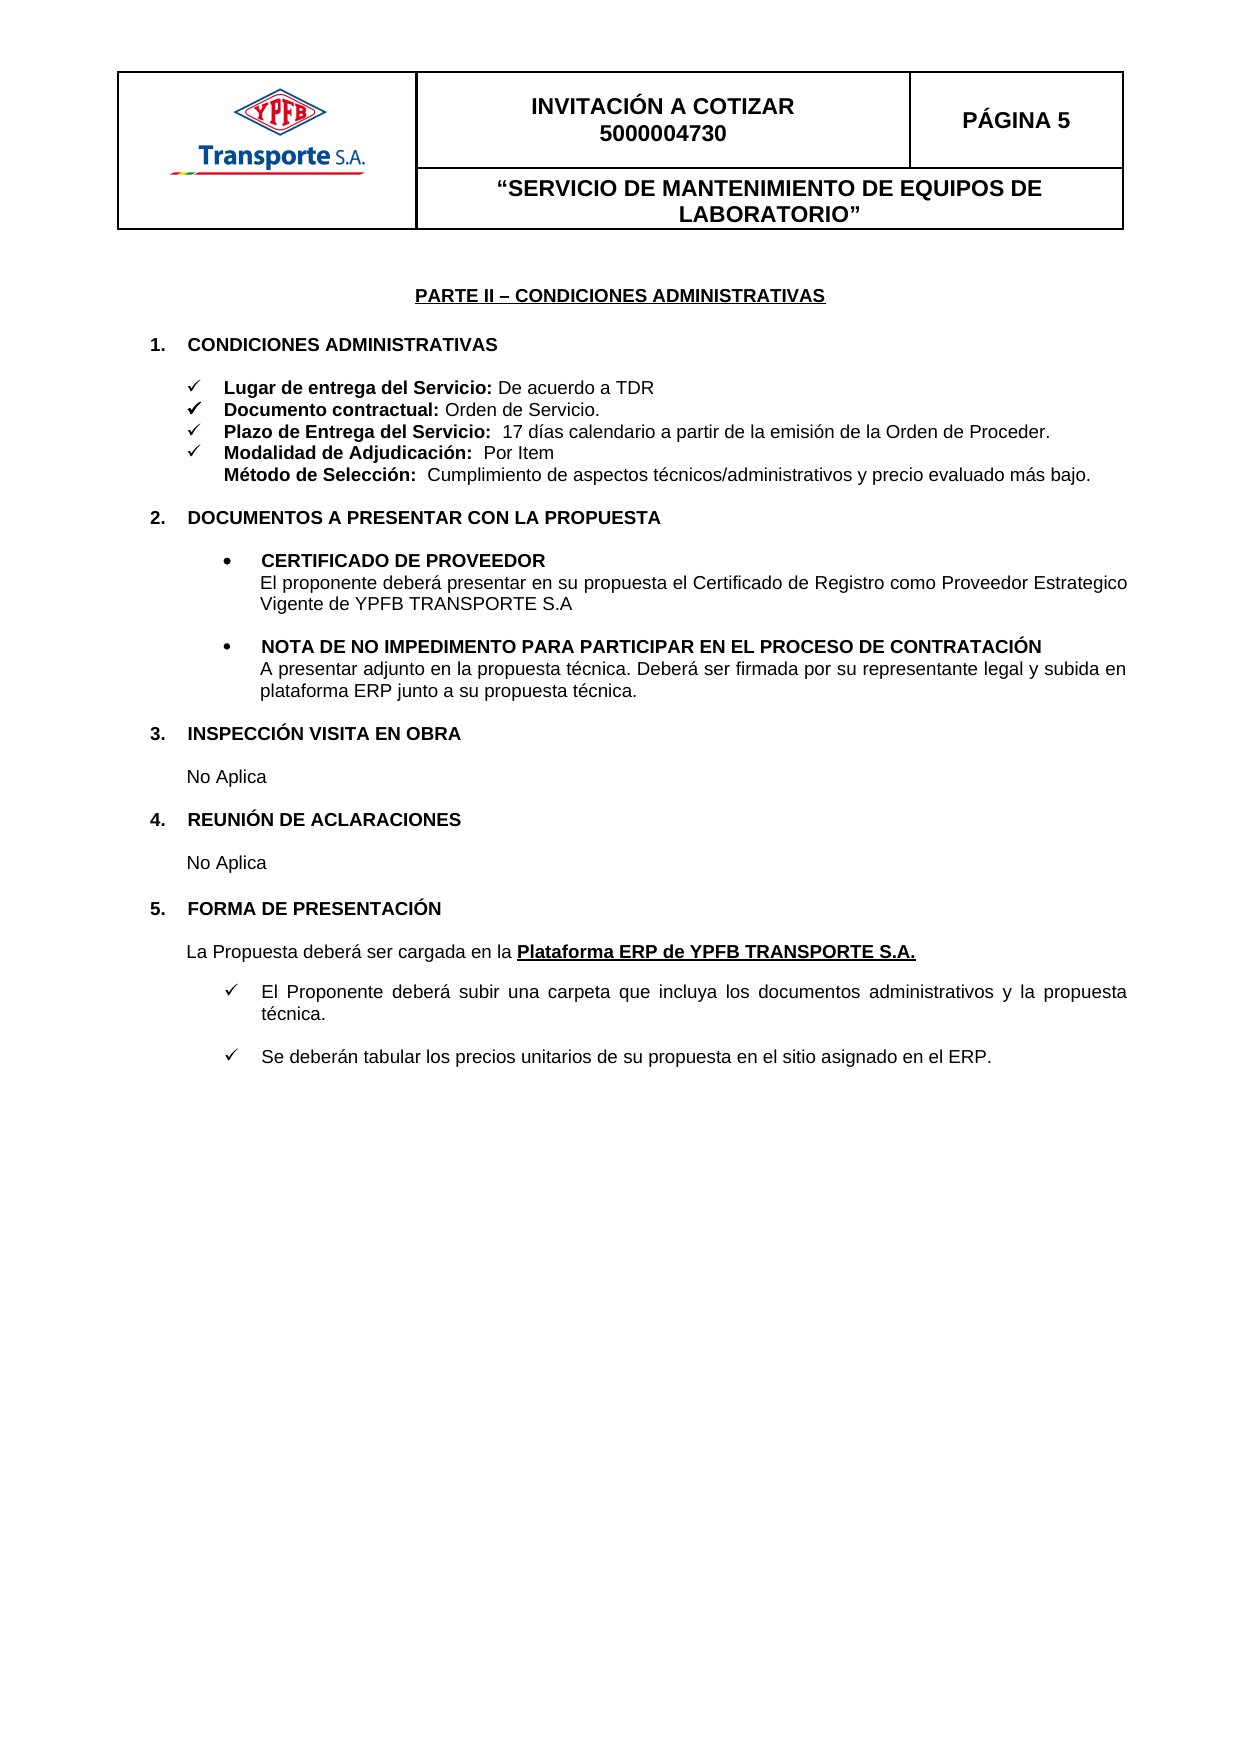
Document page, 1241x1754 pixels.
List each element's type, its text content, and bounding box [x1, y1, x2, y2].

list Plazo de Entrega del Servicio: 17 días calendario a partir de la emisión de la Orden de Proceder. [186, 420, 1128, 442]
list REUNIÓN DE ACLARACIONES [150, 809, 1128, 831]
list DOCUMENTOS A PRESENTAR CON LA PROPUESTA [150, 507, 1128, 528]
list No Aplica [186, 766, 1128, 787]
list Lugar de entrega del Servicio: De acuerdo a TDR [186, 377, 1128, 399]
list No Aplica [186, 852, 1128, 874]
text PARTE II – CONDICIONES ADMINISTRATIVAS [112, 284, 1128, 306]
list Modalidad de Adjudicación: Por Item [186, 442, 1128, 464]
list FORMA DE PRESENTACIÓN [150, 898, 1128, 919]
list El Proponente deberá subir una carpeta que incluya los documentos administrativos y la propuesta técnica. [224, 981, 1128, 1024]
list Se deberán tabular los precios unitarios de su propuesta en el sitio asignado en el ERP. [224, 1045, 1128, 1067]
text El proponente deberá presentar en su propuesta el Certificado de Registro como Proveedor Estrategico Vigente de YPFB TRANSPORTE S.A [260, 572, 1128, 615]
list CONDICIONES ADMINISTRATIVAS [150, 334, 1128, 356]
list Documento contractual: Orden de Servicio. [186, 399, 1128, 420]
list Método de Selección: Cumplimiento de aspectos técnicos/administrativos y precio evaluado más bajo. [224, 464, 1128, 485]
list NOTA DE NO IMPEDIMENTO PARA PARTICIPAR EN EL PROCESO DE CONTRATACIÓN [224, 636, 1128, 658]
list INSPECCIÓN VISITA EN OBRA [150, 723, 1128, 744]
picture [169, 88, 365, 175]
text La Propuesta deberá ser cargada en la Plataforma ERP de YPFB TRANSPORTE S.A. [112, 941, 1128, 962]
list CERTIFICADO DE PROVEEDOR [224, 550, 1128, 572]
list A presentar adjunto en la propuesta técnica. Deberá ser firmada por su representante legal y subida en plataforma ERP junto a su propuesta técnica. [260, 658, 1128, 701]
